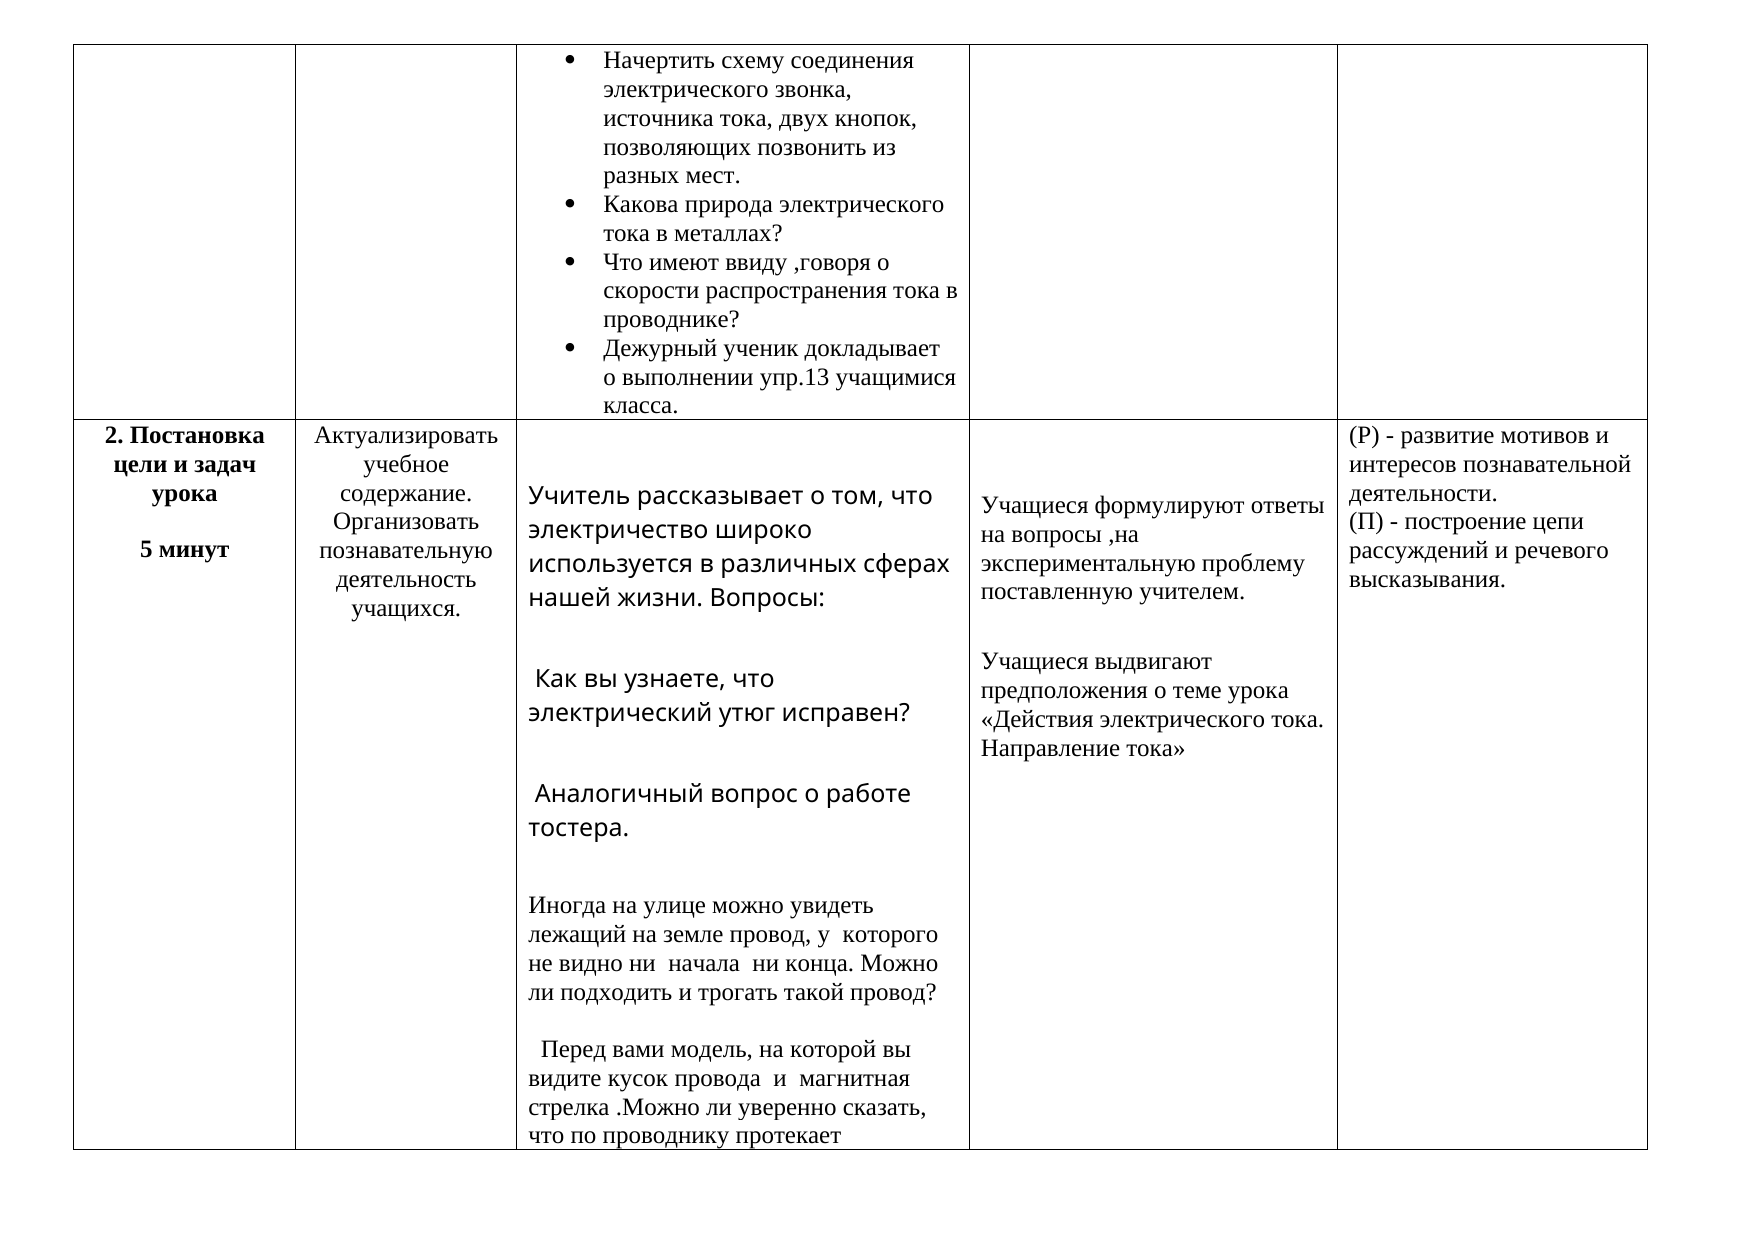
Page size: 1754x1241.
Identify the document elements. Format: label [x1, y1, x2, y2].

table_cell [517, 45, 969, 419]
table_cell [970, 420, 1337, 1149]
table_cell [1338, 45, 1647, 419]
table_cell [296, 45, 516, 419]
table_cell [517, 420, 969, 1149]
table_cell [1338, 420, 1647, 1149]
table_cell [970, 45, 1337, 419]
table_cell [296, 420, 516, 1149]
table_cell [74, 45, 295, 419]
table_cell [74, 420, 295, 1149]
